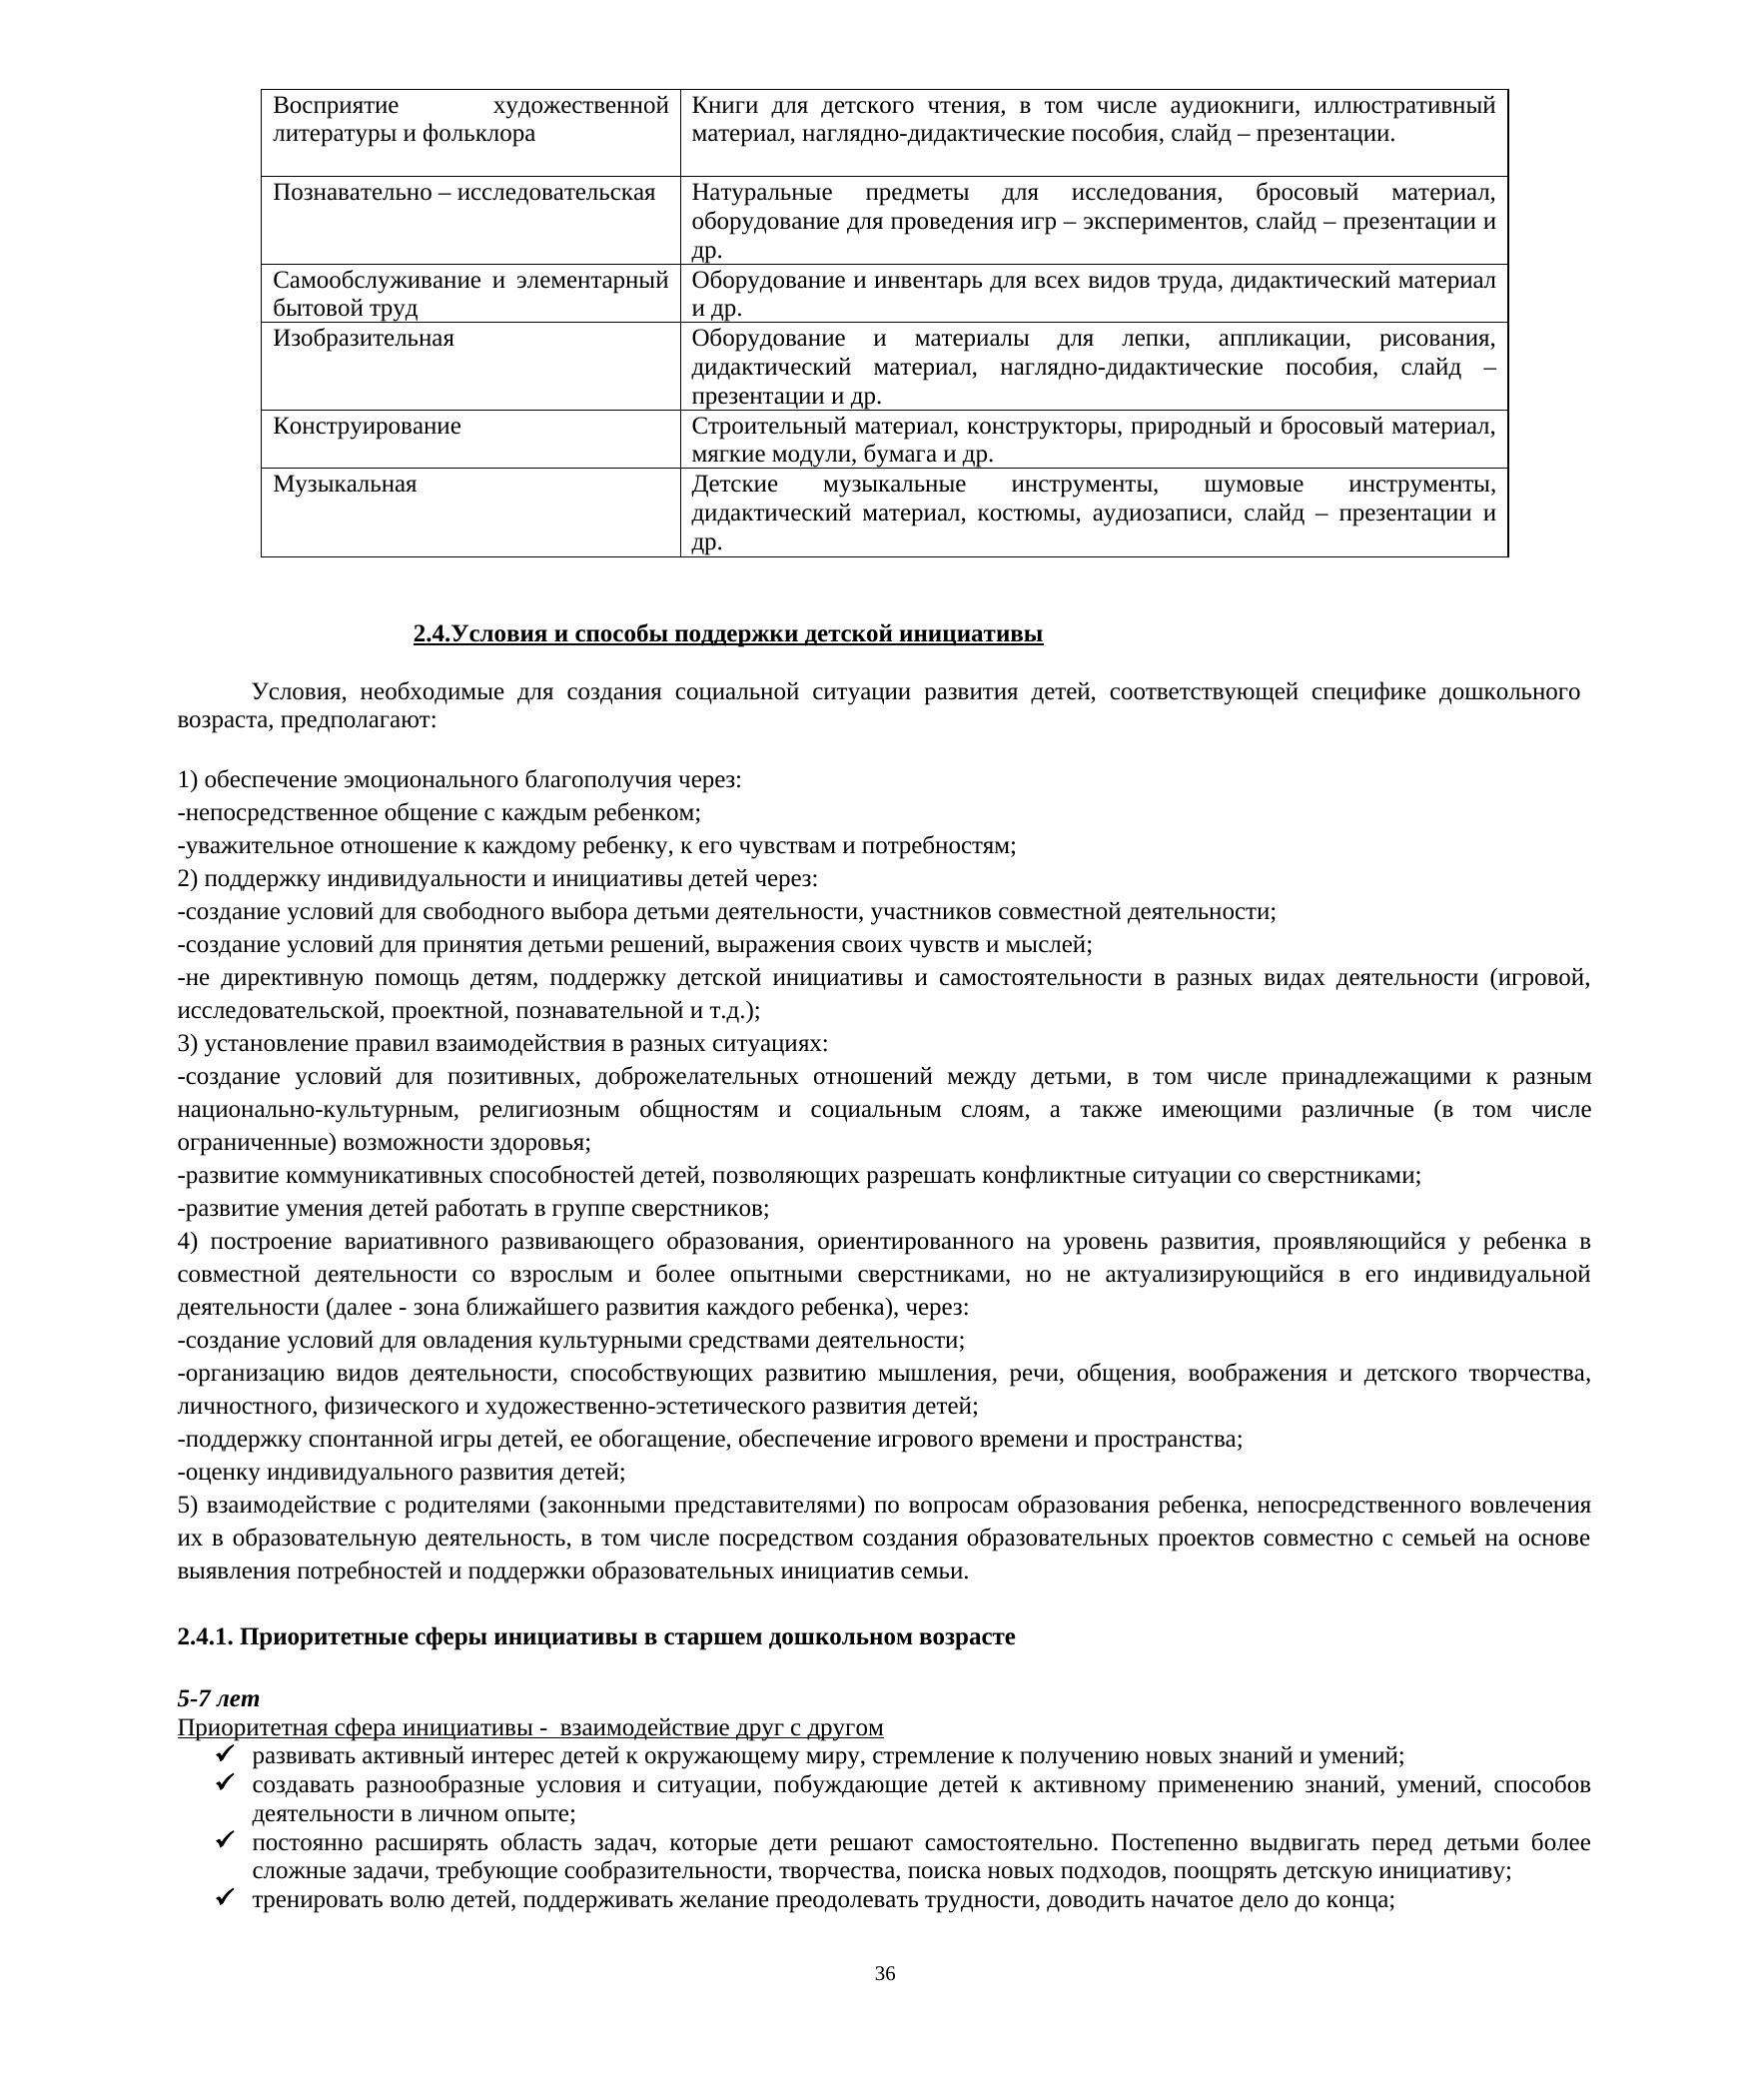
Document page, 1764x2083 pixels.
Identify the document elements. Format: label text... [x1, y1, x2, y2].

table_cell Познавательно – исследовательская [262, 177, 680, 264]
list создавать разнообразные условия и ситуации, побуждающие детей к активному применению знаний, умений, способов деятельности в личном опыте; [215, 1769, 1593, 1827]
text 3) установление правил взаимодействия в разных ситуациях: [177, 1028, 1593, 1057]
list развивать активный интерес детей к окружающему миру, стремление к получению новых знаний и умений; [215, 1740, 1593, 1769]
text 2) поддержку индивидуальности и инициативы детей через: [177, 863, 1593, 891]
text Приоритетная сфера инициативы - взаимодействие друг с другом [177, 1712, 1593, 1740]
table_cell Оборудование и материалы для лепки, аппликации, рисования, дидактический материал, наглядно-дидактические пособия, слайд – презентации и др. [681, 323, 1507, 410]
text -поддержку спонтанной игры детей, ее обогащение, обеспечение игрового времени и пространства; [177, 1424, 1593, 1453]
text 2.4.Условия и способы поддержки детской инициативы [413, 618, 1582, 647]
text 4) построение вариативного развивающего образования, ориентированного на уровень развития, проявляющийся у ребенка в совместной деятельности со взрослым и более опытными сверстниками, но не актуализирующийся в его индивидуальной деятельности (далее - зона ближайшего развития каждого ребенка), через: [177, 1226, 1593, 1321]
list тренировать волю детей, поддерживать желание преодолевать трудности, доводить начатое дело до конца; [215, 1884, 1593, 1913]
text -не директивную помощь детям, поддержку детской инициативы и самостоятельности в разных видах деятельности (игровой, исследовательской, проектной, познавательной и т.д.); [177, 962, 1593, 1023]
table_cell Строительный материал, конструкторы, природный и бросовый материал, мягкие модули, бумага и др. [681, 411, 1507, 468]
text 1) обеспечение эмоционального благополучия через: [177, 764, 1593, 792]
table_cell Самообслуживание и элементарный бытовой труд [262, 265, 680, 322]
table_cell Оборудование и инвентарь для всех видов труда, дидактический материал и др. [681, 265, 1507, 322]
table_cell Детские музыкальные инструменты, шумовые инструменты, дидактический материал, костюмы, аудиозаписи, слайд – презентации и др. [681, 469, 1507, 556]
table_cell Изобразительная [262, 323, 680, 410]
text -уважительное отношение к каждому ребенку, к его чувствам и потребностям; [177, 830, 1593, 858]
table_cell Книги для детского чтения, в том числе аудиокниги, иллюстративный материал, наглядно-дидактические пособия, слайд – презентации. [681, 90, 1507, 176]
text 5-7 лет [177, 1683, 1593, 1712]
text -создание условий для принятия детьми решений, выражения своих чувств и мыслей; [177, 929, 1593, 957]
list постоянно расширять область задач, которые дети решают самостоятельно. Постепенно выдвигать перед детьми более сложные задачи, требующие сообразительности, творчества, поиска новых подходов, поощрять детскую инициативу; [215, 1827, 1593, 1884]
text -развитие умения детей работать в группе сверстников; [177, 1193, 1593, 1222]
text -оценку индивидуального развития детей; [177, 1457, 1593, 1486]
text -создание условий для свободного выбора детьми деятельности, участников совместной деятельности; [177, 896, 1593, 925]
text -организацию видов деятельности, способствующих развитию мышления, речи, общения, воображения и детского творчества, личностного, физического и художественно-эстетического развития детей; [177, 1358, 1593, 1420]
table_cell Музыкальная [262, 469, 680, 556]
text -создание условий для овладения культурными средствами деятельности; [177, 1325, 1593, 1354]
text -развитие коммуникативных способностей детей, позволяющих разрешать конфликтные ситуации со сверстниками; [177, 1160, 1593, 1189]
text 5) взаимодействие с родителями (законными представителями) по вопросам образования ребенка, непосредственного вовлечения их в образовательную деятельность, в том числе посредством создания образовательных проектов совместно с семьей на основе выявления потребностей и поддержки образовательных инициатив семьи. [177, 1490, 1593, 1584]
text -создание условий для позитивных, доброжелательных отношений между детьми, в том числе принадлежащими к разным национально-культурным, религиозным общностям и социальным слоям, а также имеющими различные (в том числе ограниченные) возможности здоровья; [177, 1061, 1593, 1156]
text 2.4.1. Приоритетные сферы инициативы в старшем дошкольном возрасте [177, 1621, 1593, 1650]
table_cell Натуральные предметы для исследования, бросовый материал, оборудование для проведения игр – экспериментов, слайд – презентации и др. [681, 177, 1507, 264]
table_cell Конструирование [262, 411, 680, 468]
text Условия, необходимые для создания социальной ситуации развития детей, соответствующей специфике дошкольного возраста, предполагают: [177, 676, 1582, 733]
text -непосредственное общение с каждым ребенком; [177, 797, 1593, 825]
table_cell Восприятие художественной литературы и фольклора [262, 90, 680, 176]
